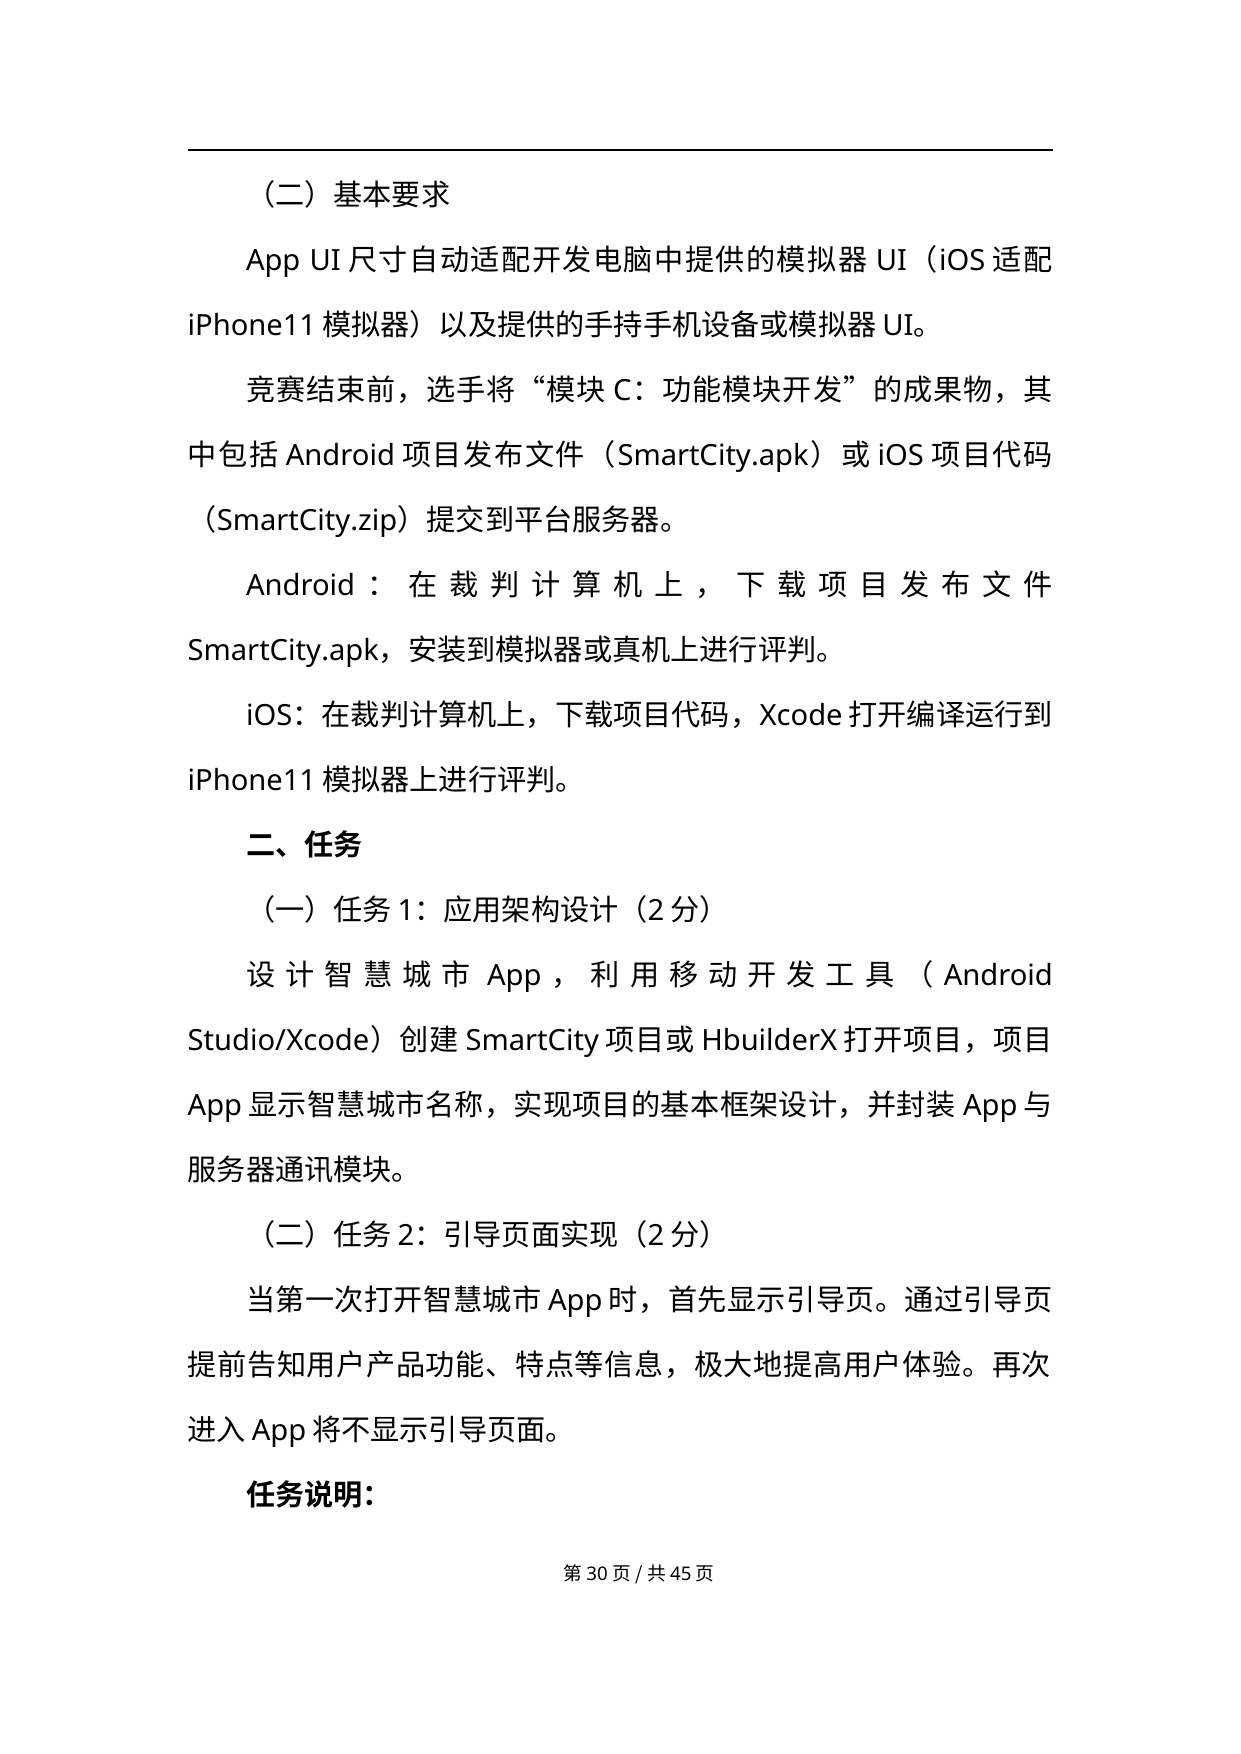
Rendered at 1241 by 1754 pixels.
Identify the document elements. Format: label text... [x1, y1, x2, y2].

text 当第一次打开智慧城市App时，首先显示引导页。通过引导页提前告知用户产品功能、特点等信息，极大地提高用户体验。再次进入App将不显示引导页面。 [187, 1265, 1053, 1460]
text Android：在裁判计算机上，下载项目发布文件SmartCity.apk，安装到模拟器或真机上进行评判。 [187, 550, 1053, 680]
text App UI尺寸自动适配开发电脑中提供的模拟器UI（iOS适配iPhone11模拟器）以及提供的手持手机设备或模拟器UI。 [187, 225, 1053, 355]
text iOS：在裁判计算机上，下载项目代码，Xcode打开编译运行到iPhone11模拟器上进行评判。 [187, 680, 1053, 810]
text 任务说明： [187, 1460, 1053, 1525]
text 设计智慧城市App，利用移动开发工具（Android Studio/Xcode）创建SmartCity项目或HbuilderX打开项目，项目App显示智慧城市名称，实现项目的基本框架设计，并封装App与服务器通讯模块。 [187, 940, 1053, 1200]
text 竞赛结束前，选手将“模块C：功能模块开发”的成果物，其中包括Android项目发布文件（SmartCity.apk）或iOS项目代码（SmartCity.zip）提交到平台服务器。 [187, 355, 1053, 550]
subtitle （一）任务1：应用架构设计（2分） [187, 875, 1053, 940]
subtitle （二）任务2：引导页面实现（2分） [187, 1200, 1053, 1265]
subtitle （二）基本要求 [187, 160, 1053, 225]
subtitle 二、任务 [187, 810, 1053, 875]
